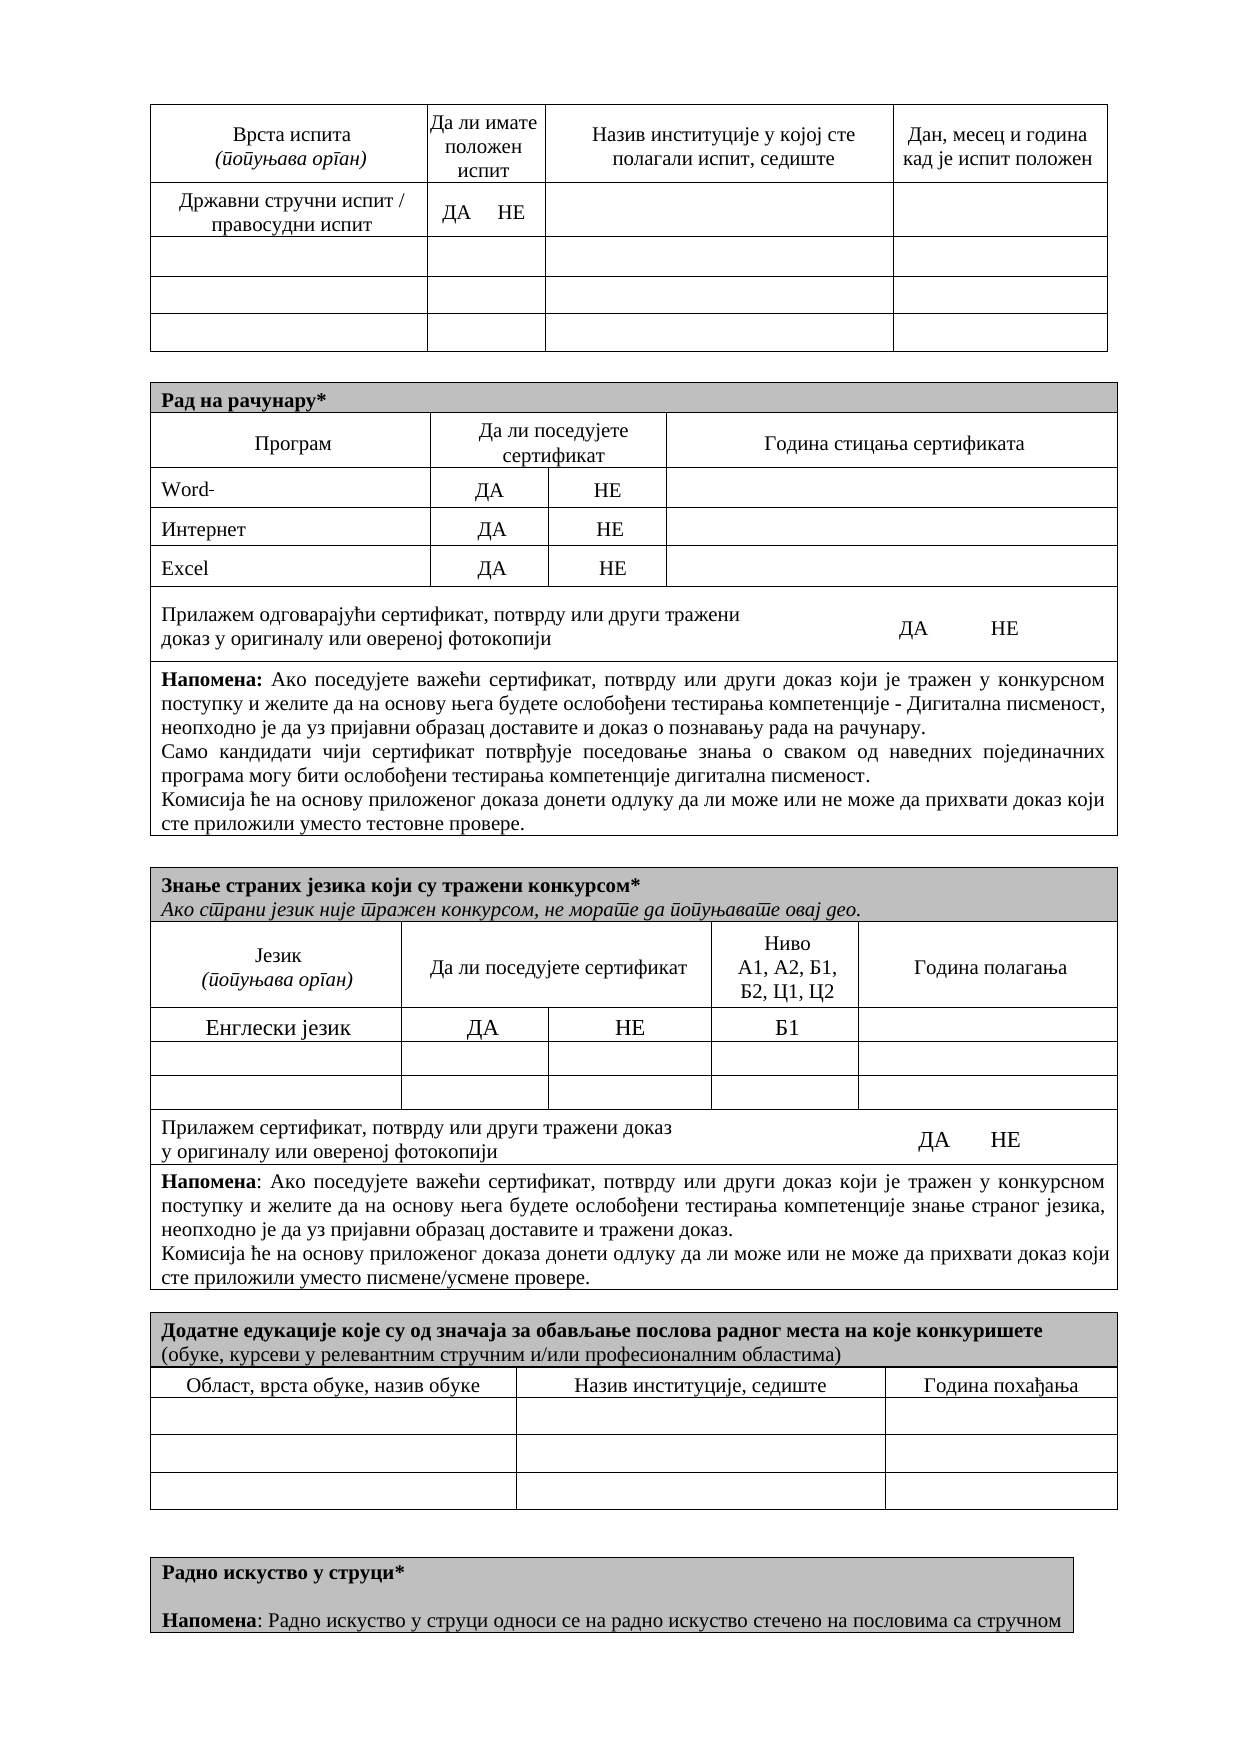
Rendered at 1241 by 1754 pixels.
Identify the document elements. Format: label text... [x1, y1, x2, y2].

table_cell [894, 277, 1107, 313]
table_cell [151, 1435, 516, 1472]
table_cell [894, 183, 1107, 236]
table_cell [886, 1435, 1117, 1472]
table_cell Интернет [151, 508, 430, 544]
table_cell Word [151, 468, 430, 507]
table_cell ДА [431, 508, 548, 544]
table_cell НЕ [549, 468, 666, 507]
table_header Рад на рачунару* [151, 383, 1117, 412]
table_cell Напомена: Ако поседујете важећи сертификат, потврду или други доказ који је тражен у конкурсном поступку и желите да на основу њега будете ослобођени тестирања компетенције знање страног језика, неопходно је да уз пријавни образац доставите и тражени доказ. Комисија ће на основу приложеног доказа донети одлуку да ли може или не може да прихвати доказ који сте приложили уместо писмене/усмене провере. [151, 1165, 1117, 1289]
table_cell ДА [431, 468, 548, 507]
table_cell [428, 314, 545, 351]
table_cell НЕ [549, 508, 666, 544]
table_cell [151, 1042, 401, 1075]
table_cell [151, 1076, 401, 1109]
table_cell [859, 1008, 1117, 1041]
table_cell Врста испита (попуњава орган) [151, 105, 427, 182]
table_cell ДА НЕ [817, 1110, 1117, 1163]
table_cell Година стицања сертификата [667, 413, 1117, 467]
table_cell Назив институције, седиште [517, 1368, 885, 1397]
table_cell Прилажем одговарајући сертификат, потврду или други тражени доказ у оригиналу или овереној фотокопији [151, 587, 888, 661]
table_cell НЕ [549, 546, 666, 586]
table_cell Excel [151, 546, 430, 586]
table_cell Б1 [712, 1008, 858, 1041]
table_cell [894, 237, 1107, 276]
table_cell Година похађања [886, 1368, 1117, 1397]
table_cell Напомена: Ако поседујете важећи сертификат, потврду или други доказ који је тражен у конкурсном поступку и желите да на основу њега будете ослобођени тестирања компетенције - Дигитална писменост, неопходно је да уз пријавни образац доставите и доказ о познавању рада на рачунару. Само кандидати чији сертификат потврђује поседовање знања о сваком од наведних појединачних програма могу бити ослобођени тестирања компетенције дигитална писменост. Комисија ће на основу приложеног доказа донети одлуку да ли може или не може да прихвати доказ који сте приложили уместо тестовне провере. [151, 662, 1117, 835]
table_cell [549, 1076, 711, 1109]
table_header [151, 1558, 1073, 1632]
table_cell ДА НЕ [428, 183, 545, 236]
table_cell [712, 1042, 858, 1075]
table_cell [517, 1398, 885, 1434]
table_cell [712, 1076, 858, 1109]
table_cell [667, 468, 1117, 507]
table_cell Државни стручни испит / правосудни испит [151, 183, 427, 236]
table_cell ДА НЕ [888, 587, 1117, 661]
table_cell Језик (попуњава орган) [151, 922, 401, 1007]
table_cell [546, 183, 893, 236]
table_header Додатне едукације које су од значаја за обављање послова радног места на које конкуришете (обуке, курсеви у релевантним стручним и/или професионалним областима) [151, 1313, 1117, 1366]
table_cell ДА [431, 546, 548, 586]
table_cell Дан, месец и година кад је испит положен [894, 105, 1107, 182]
table_cell НЕ [549, 1008, 711, 1041]
table_cell [886, 1398, 1117, 1434]
table_cell [151, 1398, 516, 1434]
table_cell Област, врста обуке, назив обуке [151, 1368, 516, 1397]
table_cell Година полагања [859, 922, 1117, 1007]
table_cell [517, 1435, 885, 1472]
table_cell [667, 508, 1117, 544]
table_cell Да ли поседујете сертификат [402, 922, 711, 1007]
table_cell Ниво А1, А2, Б1, Б2, Ц1, Ц2 [712, 922, 858, 1007]
table_cell [859, 1076, 1117, 1109]
table_cell Прилажем сертификат, потврду или други тражени доказ у оригиналу или овереној фотокопији [151, 1110, 817, 1163]
table_cell Да ли поседујете сертификат [431, 413, 666, 467]
table_cell [151, 277, 427, 313]
table_cell [667, 546, 1117, 586]
table_cell [546, 314, 893, 351]
table_cell [894, 314, 1107, 351]
table_cell Да ли имате положен испит [428, 105, 545, 182]
table_cell [151, 237, 427, 276]
table_cell [428, 237, 545, 276]
table_cell [402, 1042, 548, 1075]
table_cell [549, 1042, 711, 1075]
table_cell Енглески језик [151, 1008, 401, 1041]
table_cell [402, 1076, 548, 1109]
table_cell ДА [402, 1008, 548, 1041]
table_cell Назив институције у којој сте полагали испит, седиште [546, 105, 893, 182]
table_cell Програм [151, 413, 430, 467]
table_cell [886, 1473, 1117, 1509]
table_header [915, 868, 1117, 921]
table_cell [151, 1473, 516, 1509]
table_cell [151, 314, 427, 351]
table_cell [859, 1042, 1117, 1075]
table_header Знање страних језика који су тражени конкурсом* Ако страни језик није тражен конкурсом, не морате да попуњавате овај део. [151, 868, 915, 921]
table_cell [517, 1473, 885, 1509]
table_cell [428, 277, 545, 313]
table_cell [546, 277, 893, 313]
table_cell [546, 237, 893, 276]
